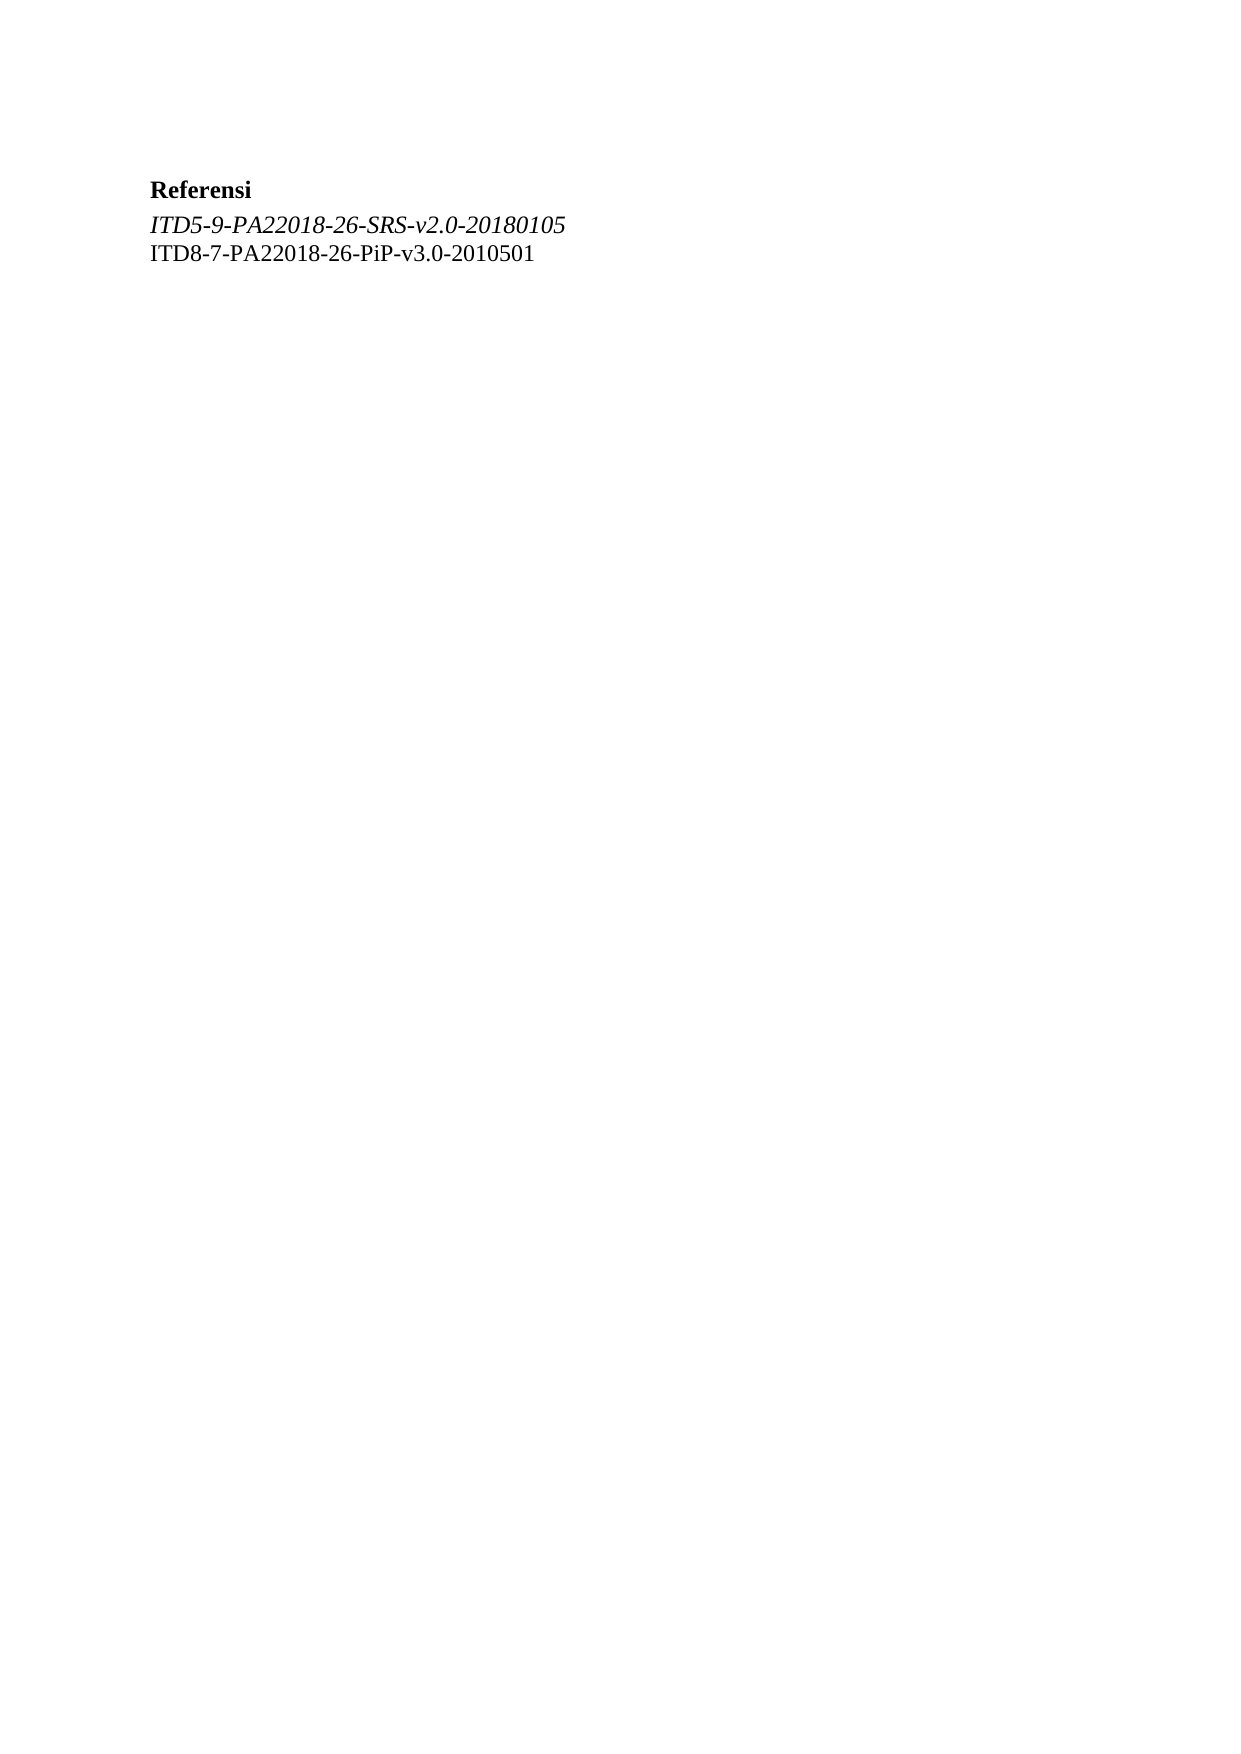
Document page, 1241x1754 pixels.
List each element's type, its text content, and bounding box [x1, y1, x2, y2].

subtitle Referensi [150, 175, 1090, 204]
text ITD8-7-PA22018-26-PiP-v3.0-2010501 [150, 239, 1090, 266]
text ITD5-9-PA22018-26-SRS-v2.0-20180105 [150, 210, 1090, 239]
